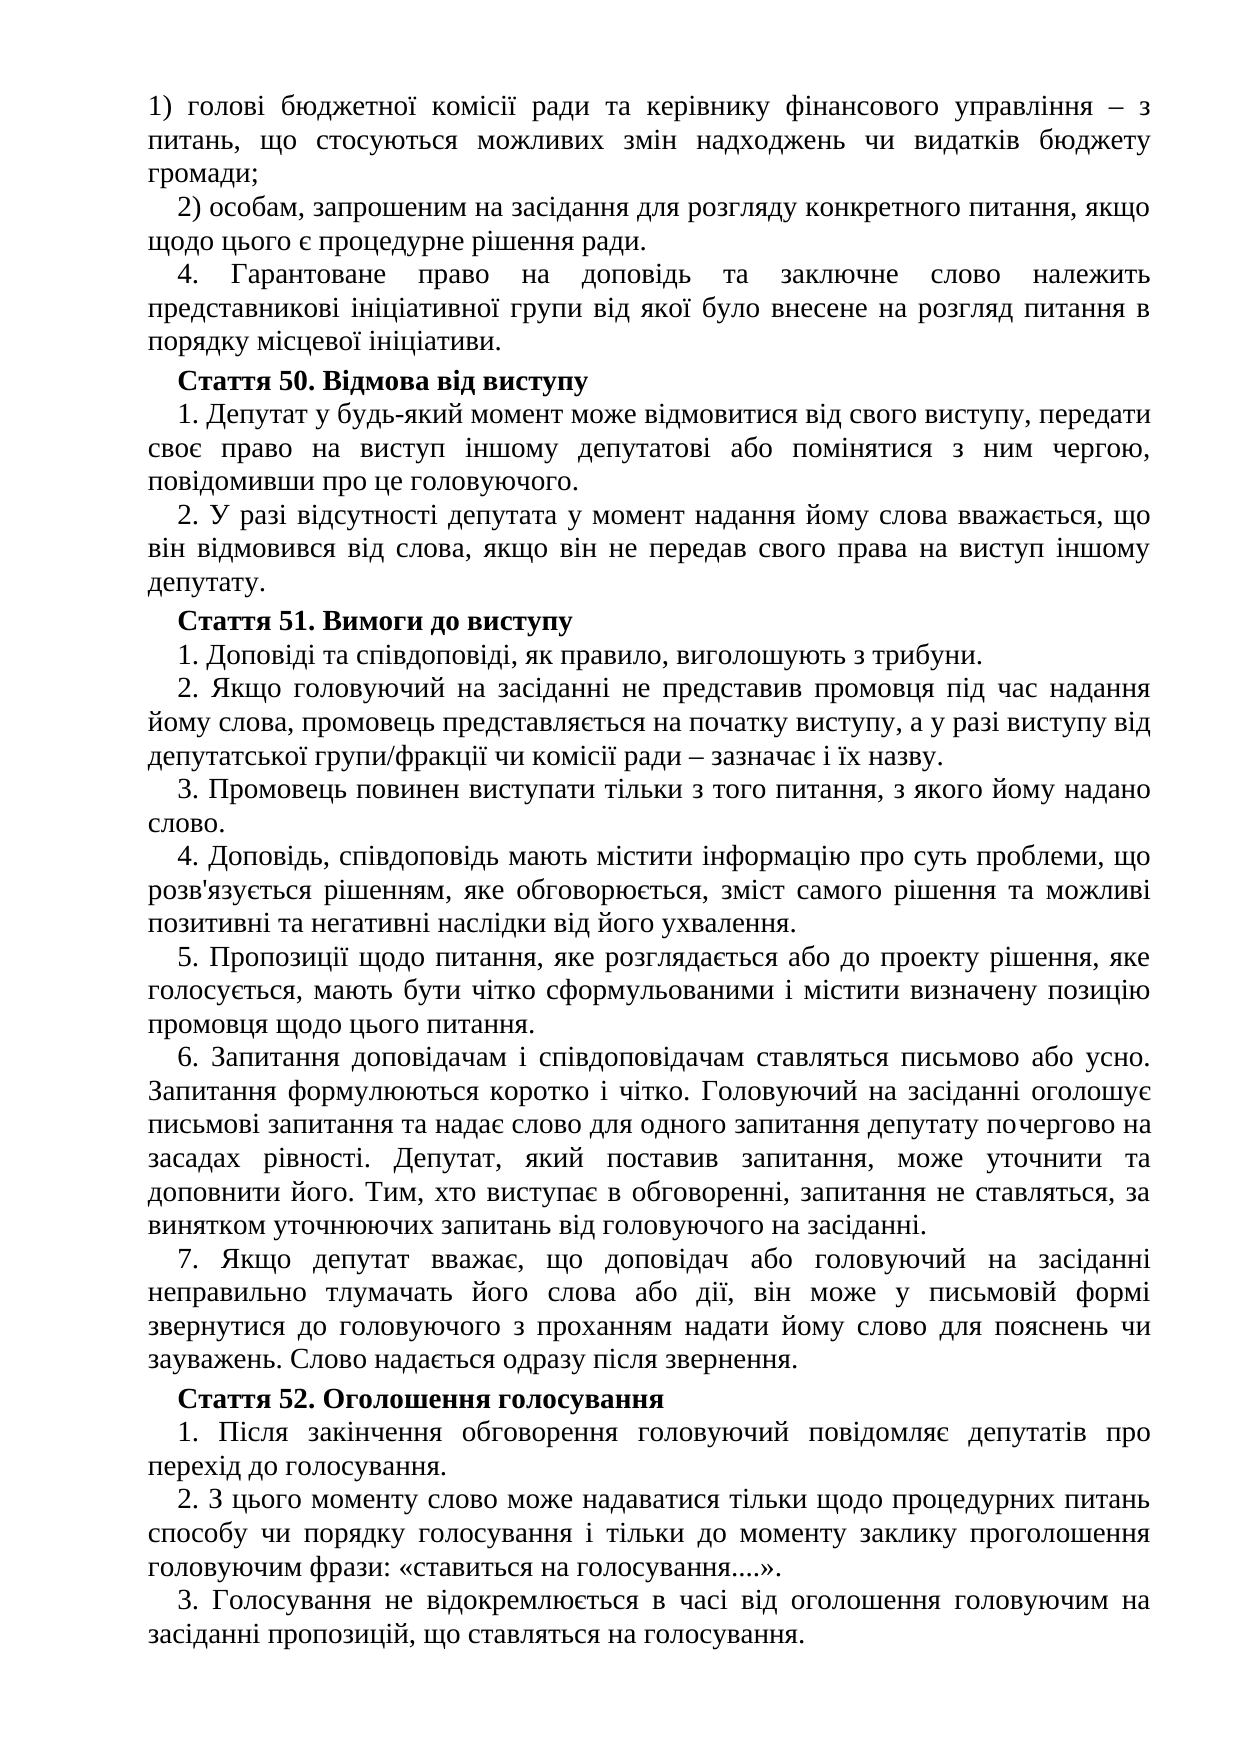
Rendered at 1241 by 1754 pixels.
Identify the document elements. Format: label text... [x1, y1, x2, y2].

text 1. Депутат у будь-який момент може відмовитися від свого виступу, передати своє право на виступ іншому депутатові або помінятися з ним чергою, повідомивши про це головуючого. [148, 396, 1152, 497]
text 7. Якщо депутат вважає, що доповідач або головуючий на засіданні неправильно тлумачать його слова або дії, він може у письмовій формі звернутися до головуючого з проханням надати йому слово для пояснень чи зауважень. Слово надається одразу після звернення. [148, 1241, 1152, 1375]
text 5. Пропозиції щодо питання, яке розглядається або до проекту рішення, яке голосується, мають бути чітко сформульованими і містити визначену позицію промовця щодо цього питання. [148, 939, 1152, 1039]
text Стаття 51. Вимоги до виступу [177, 603, 1152, 637]
text 1. Після закінчення обговорення головуючий повідомляє депутатів про перехід до голосування. [148, 1414, 1152, 1482]
text 3. Промовець повинен виступати тільки з того питання, з якого йому надано слово. [148, 771, 1152, 838]
text Стаття 50. Відмова від виступу [177, 363, 1152, 396]
text Стаття 52. Оголошення голосування [177, 1381, 1152, 1414]
text 2. З цього моменту слово може надаватися тільки щодо процедурних питань способу чи порядку голосування і тільки до моменту заклику проголошення головуючим фрази: «ставиться на голосування....». [148, 1482, 1152, 1582]
text 4. Доповідь, співдоповідь мають містити інформацію про суть проблеми, що розв'язується рішенням, яке обговорюється, зміст самого рішення та можливі позитивні та негативні наслідки від його ухвалення. [148, 838, 1152, 939]
text 1) голові бюджетної комісії ради та керівнику фінансового управління – з питань, що стосуються можливих змін надходжень чи видатків бюджету громади; [148, 88, 1152, 189]
text 2. Якщо головуючий на засіданні не представив промовця під час надання йому слова, промовець представляється на початку виступу, а у разі виступу від депутатської групи/фракції чи комісії ради – зазначає і їх назву. [148, 671, 1152, 771]
text 3. Голосування не відокремлюється в часі від оголошення головуючим на засіданні пропозицій, що ставляться на голосування. [148, 1582, 1152, 1649]
text 6. Запитання доповідачам і співдоповідачам ставляться письмово або усно. Запитання формулюються коротко і чітко. Головуючий на засіданні оголошує письмові запитання та надає слово для одного запитання депутату почергово на засадах рівності. Депутат, який поставив запитання, може уточнити та доповнити його. Тим, хто виступає в обговоренні, запитання не ставляться, за винятком уточнюючих запитань від головуючого на засіданні. [148, 1039, 1152, 1241]
text 4. Гарантоване право на доповідь та заключне слово належить представникові ініціативної групи від якої було внесене на розгляд питання в порядку місцевої ініціативи. [148, 256, 1152, 357]
text 2) особам, запрошеним на засідання для розгляду конкретного питання, якщо щодо цього є процедурне рішення ради. [148, 189, 1152, 256]
text 1. Доповіді та співдоповіді, як правило, виголошують з трибуни. [148, 637, 1152, 671]
text 2. У разі відсутності депутата у момент надання йому слова вважається, що він відмовився від слова, якщо він не передав свого права на виступ іншому депутату. [148, 497, 1152, 598]
